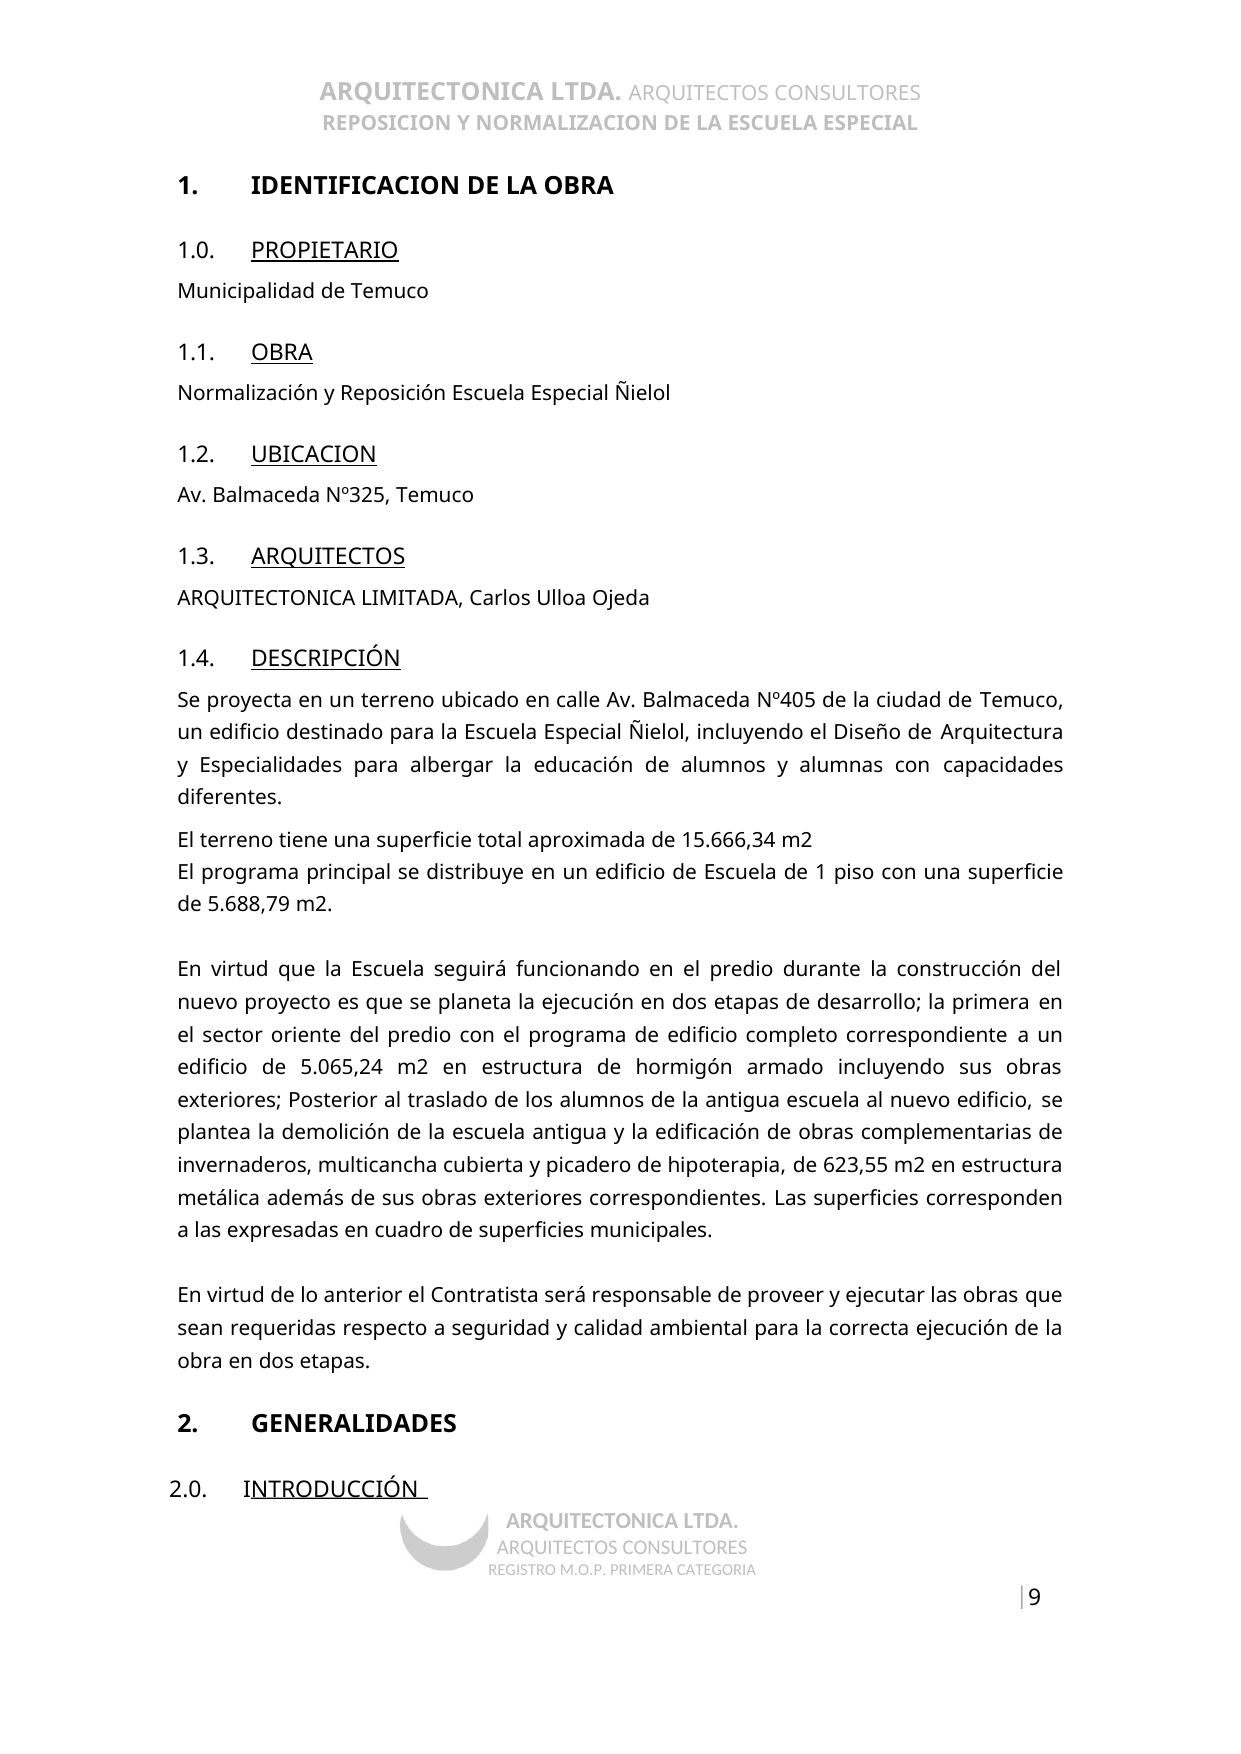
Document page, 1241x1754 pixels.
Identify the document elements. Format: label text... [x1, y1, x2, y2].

subtitle IDENTIFICACION DE LA OBRA [177, 167, 1223, 201]
text En virtud que la Escuela seguirá funcionando en el predio durante la construcción del nuevo proyecto es que se planeta la ejecución en dos etapas de desarrollo; la primera en el sector oriente del predio con el programa de edificio completo correspondiente a un edificio de 5.065,24 m2 en estructura de hormigón armado incluyendo sus obras exteriores; Posterior al traslado de los alumnos de la antigua escuela al nuevo edificio, se plantea la demolición de la escuela antigua y la edificación de obras complementarias de invernaderos, multicancha cubierta y picadero de hipoterapia, de 623,55 m2 en estructura metálica además de sus obras exteriores correspondientes. Las superficies corresponden a las expresadas en cuadro de superficies municipales. [177, 954, 1063, 1244]
text ARQUITECTONICA LIMITADA, Carlos Ulloa Ojeda [177, 583, 1223, 611]
text Municipalidad de Temuco [177, 276, 1223, 304]
text El terreno tiene una superficie total aproximada de 15.666,34 m2 [154, 825, 1223, 853]
picture [399, 1513, 489, 1571]
subtitle PROPIETARIO [177, 234, 1223, 265]
text En virtud de lo anterior el Contratista será responsable de proveer y ejecutar las obras que sean requeridas respecto a seguridad y calidad ambiental para la correcta ejecución de la obra en dos etapas. [177, 1281, 1062, 1374]
subtitle INTRODUCCIÓN [169, 1472, 1223, 1504]
text Normalización y Reposición Escuela Especial Ñielol [177, 378, 1223, 407]
subtitle GENERALIDADES [177, 1406, 1223, 1440]
text El programa principal se distribuye en un edificio de Escuela de 1 piso con una superficie de 5.688,79 m2. [177, 857, 1063, 918]
text Se proyecta en un terreno ubicado en calle Av. Balmaceda Nº405 de la ciudad de Temuco, un edificio destinado para la Escuela Especial Ñielol, incluyendo el Diseño de Arquitectura y Especialidades para albergar la educación de alumnos y alumnas con capacidades diferentes. [177, 685, 1063, 811]
subtitle DESCRIPCIÓN [177, 642, 1223, 674]
subtitle UBICACION [177, 438, 1223, 469]
subtitle ARQUITECTOS [177, 540, 1223, 571]
subtitle OBRA [177, 336, 1223, 367]
text Av. Balmaceda Nº325, Temuco [177, 480, 1223, 509]
